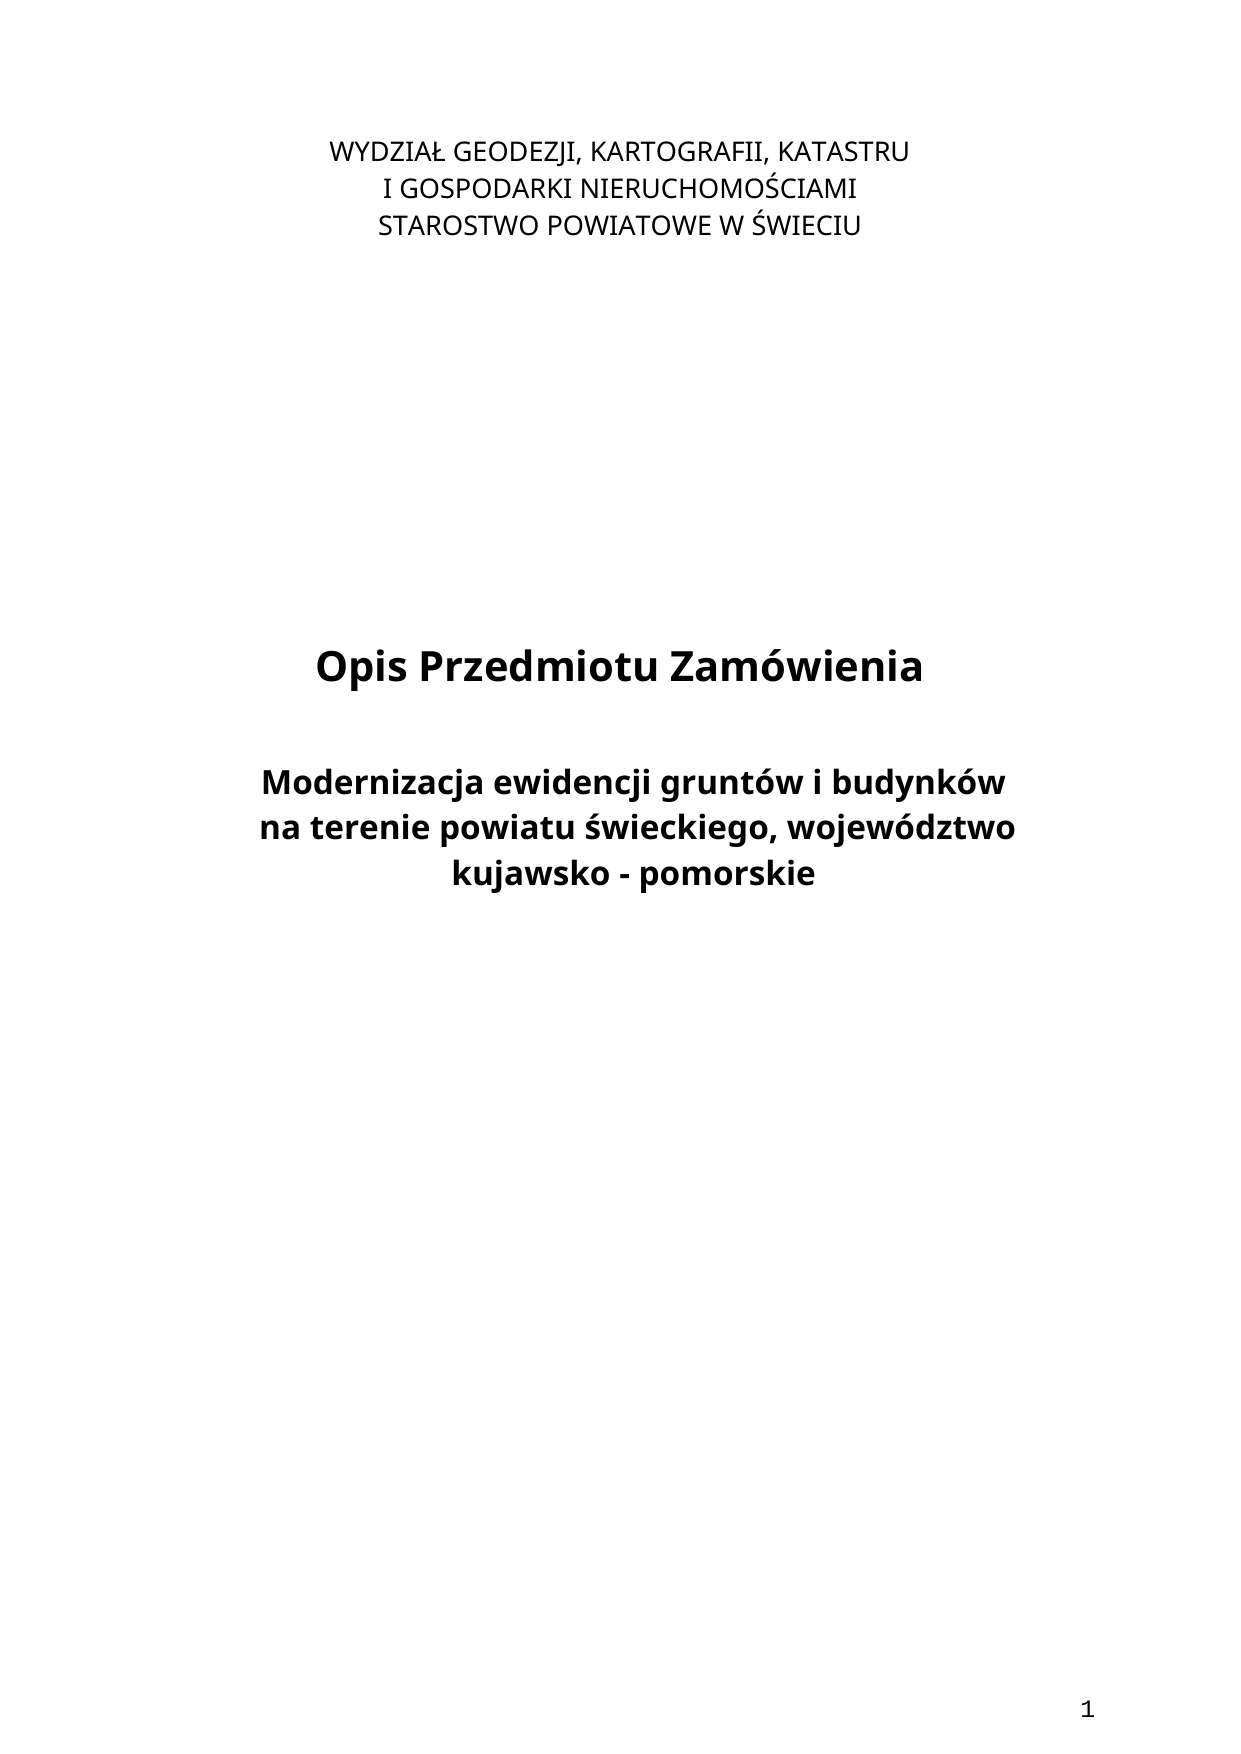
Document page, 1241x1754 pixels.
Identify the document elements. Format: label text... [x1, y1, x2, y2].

text WYDZIAŁ GEODEZJI, KARTOGRAFII, KATASTRU I GOSPODARKI NIERUCHOMOŚCIAMI STAROSTWO POWIATOWE W ŚWIECIU [144, 133, 1095, 243]
subtitle na terenie powiatu świeckiego, województwo kujawsko - pomorskie [172, 804, 1095, 895]
text Opis Przedmiotu Zamówienia [144, 637, 1095, 694]
subtitle Modernizacja ewidencji gruntów i budynków [172, 759, 1095, 804]
